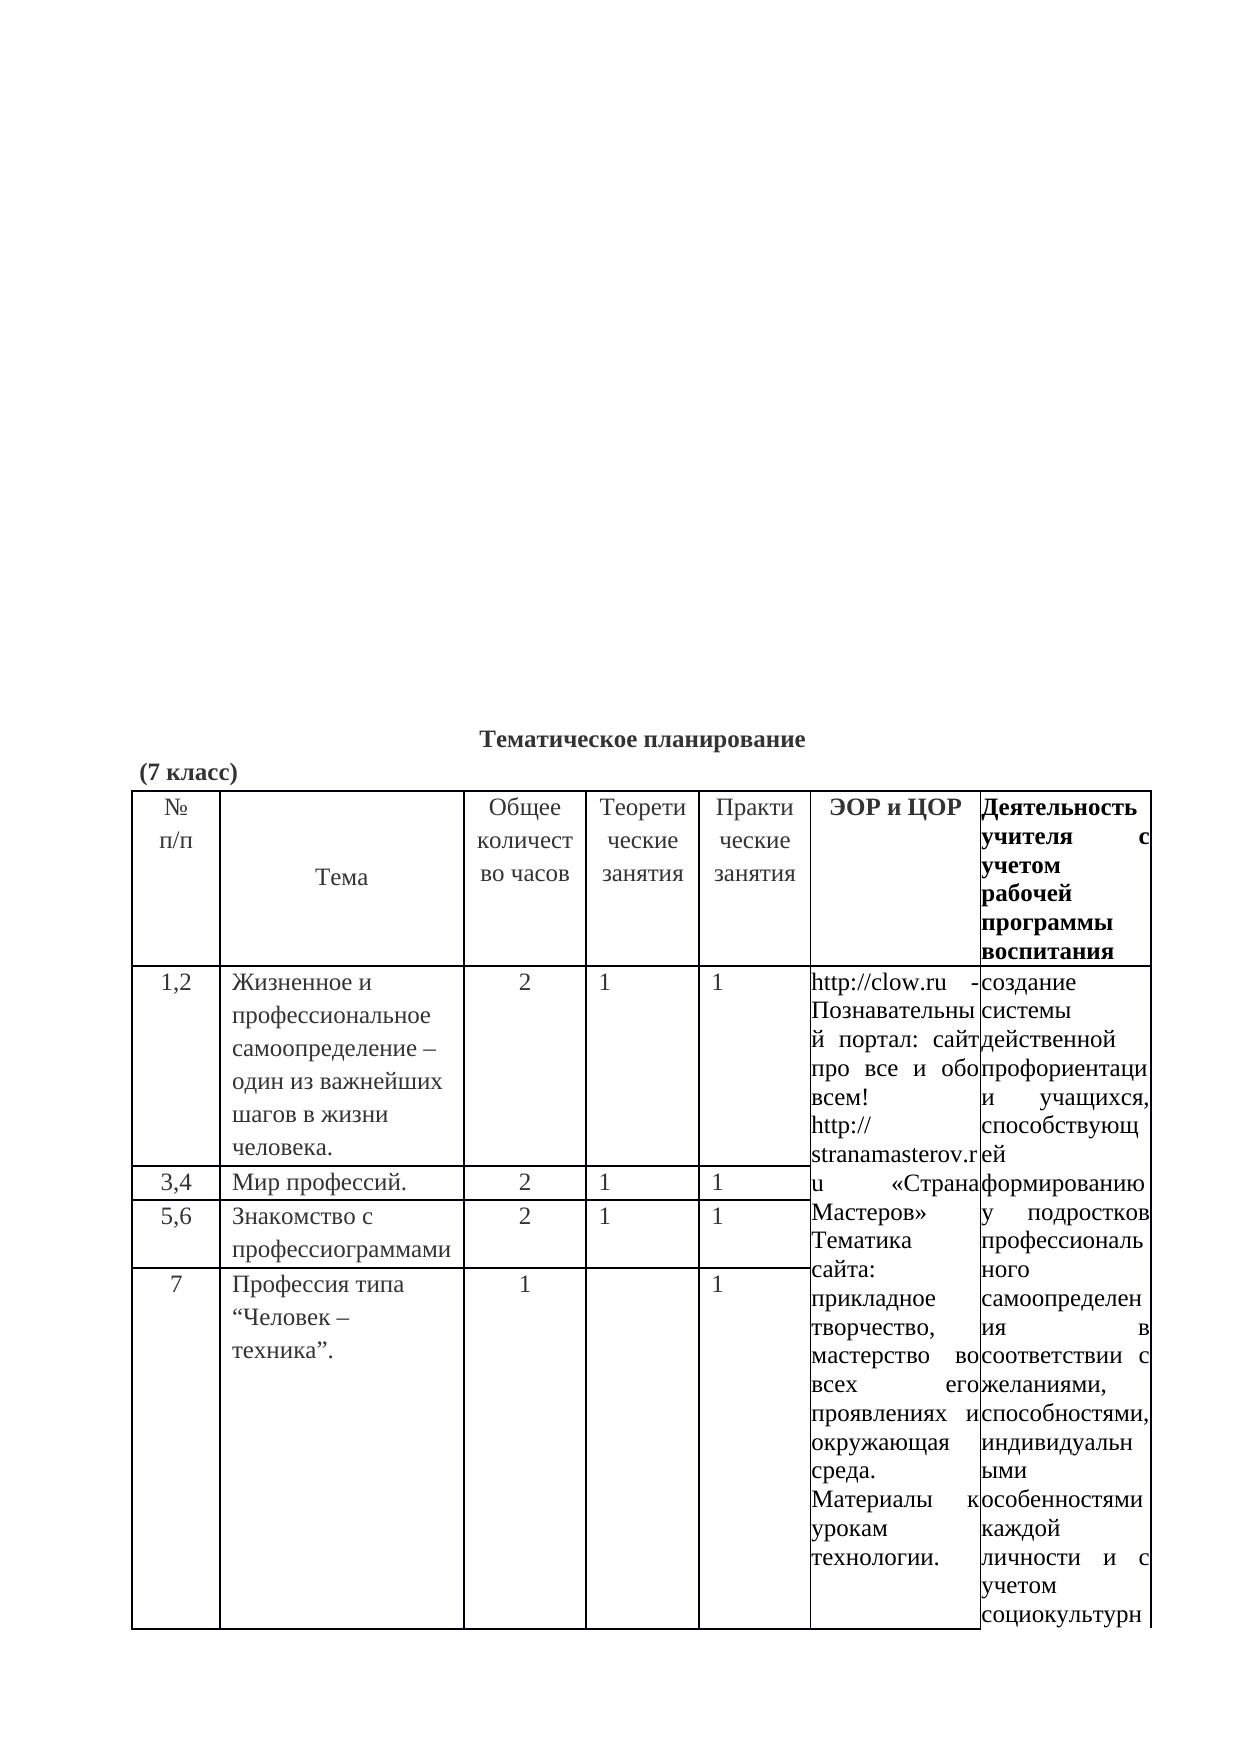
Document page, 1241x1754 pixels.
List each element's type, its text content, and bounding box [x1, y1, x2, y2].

table_cell 1 [587, 1167, 698, 1199]
table_cell 2 [465, 967, 585, 1164]
table_cell [587, 1269, 698, 1628]
table_cell 5,6 [133, 1201, 219, 1267]
table_cell Знакомство с профессиограммами [221, 1201, 463, 1267]
table_cell 3,4 [133, 1167, 219, 1199]
table_cell 7 [133, 1269, 219, 1628]
table_header № п/п [133, 792, 219, 965]
table_cell Жизненное и профессиональное самоопределение – один из важнейших шагов в жизни человека. [221, 967, 463, 1164]
table_header Практические занятия [700, 792, 810, 965]
table_cell создание системы действенной профориентации учащихся, способствующей формированию у подростков профессионального самоопределения в соответствии с желаниями, способностями, индивидуальными особенностями каждой личности и с учетом социокультурной и экономической ситуации. повышение мотивации молодежи к труду; оказание адресной психологической помощи учащимся в осознанном выборе будущей профессии; обучение подростков основным принципам построения профессиональной карьеры и навыкам поведения на рынке труда; сориентирование учащихся на реализацию собственных замыслов в реальных социальных условиях. [981, 967, 1150, 1628]
table_header Тема [221, 792, 463, 965]
text Тематическое планирование [133, 724, 1152, 753]
table_cell 1 [700, 1201, 810, 1267]
table_cell 1 [700, 1269, 810, 1628]
table_cell 1 [700, 1167, 810, 1199]
table_cell 1 [465, 1269, 585, 1628]
table_cell 1 [700, 967, 810, 1164]
text (7 класс) [133, 757, 1152, 786]
table_cell 1 [587, 1201, 698, 1267]
table_cell 2 [465, 1201, 585, 1267]
table_header Деятельность учителя с учетом рабочей программы воспитания [981, 792, 1150, 965]
table_cell http://clow.ru - Познавательный портал: сайт про все и обо всем! http://stranamasterov.ru «Страна Мастеров» Тематика сайта: прикладное творчество, мастерство во всех его проявлениях и окружающая среда. Материалы к урокам технологии. Викторина по профориентации для детей 7-10 лет "Необычные примеры" https://youtu.be/A-qduf8aiQE Игра «Какое блюдо приготовил поваренок?» https://youtu.be/sy2OoTkBpfo?list=PLagHIN0mjUuU0ykUOG5iGKvgURXA-AeHI Обзор профессий будущего. Человек и природа. https://nsportal.ru/video/2019/10/obzor-professiy-budushchego Профессия "Сити-фермер". Виртуальная прогулка. https://nsportal.ru/video/2019/10/virtualnaya-progulka-siti-fermy-v-mire Профессия будущего "Агроинформатик". Результаты труда. https://youtu.be/uNkADHZStDE?list=PLbtbBtGwBb3YtJzKgZliBJlrLH4aq62QA Профессия "Лесник" https://youtu.be/lZ5JTbXgUxE?list=PLbtbBtGwBb3YtJzKgZliBJlrLH4aq62QA [811, 967, 980, 1628]
table_header Общее количество часов [465, 792, 585, 965]
table_cell 1 [587, 967, 698, 1164]
table_header Теоретические занятия [587, 792, 698, 965]
table_cell 1,2 [133, 967, 219, 1164]
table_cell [221, 1269, 463, 1628]
table_header ЭОР и ЦОР [811, 792, 980, 965]
table_cell Мир профессий. [221, 1167, 463, 1199]
table_cell 2 [465, 1167, 585, 1199]
